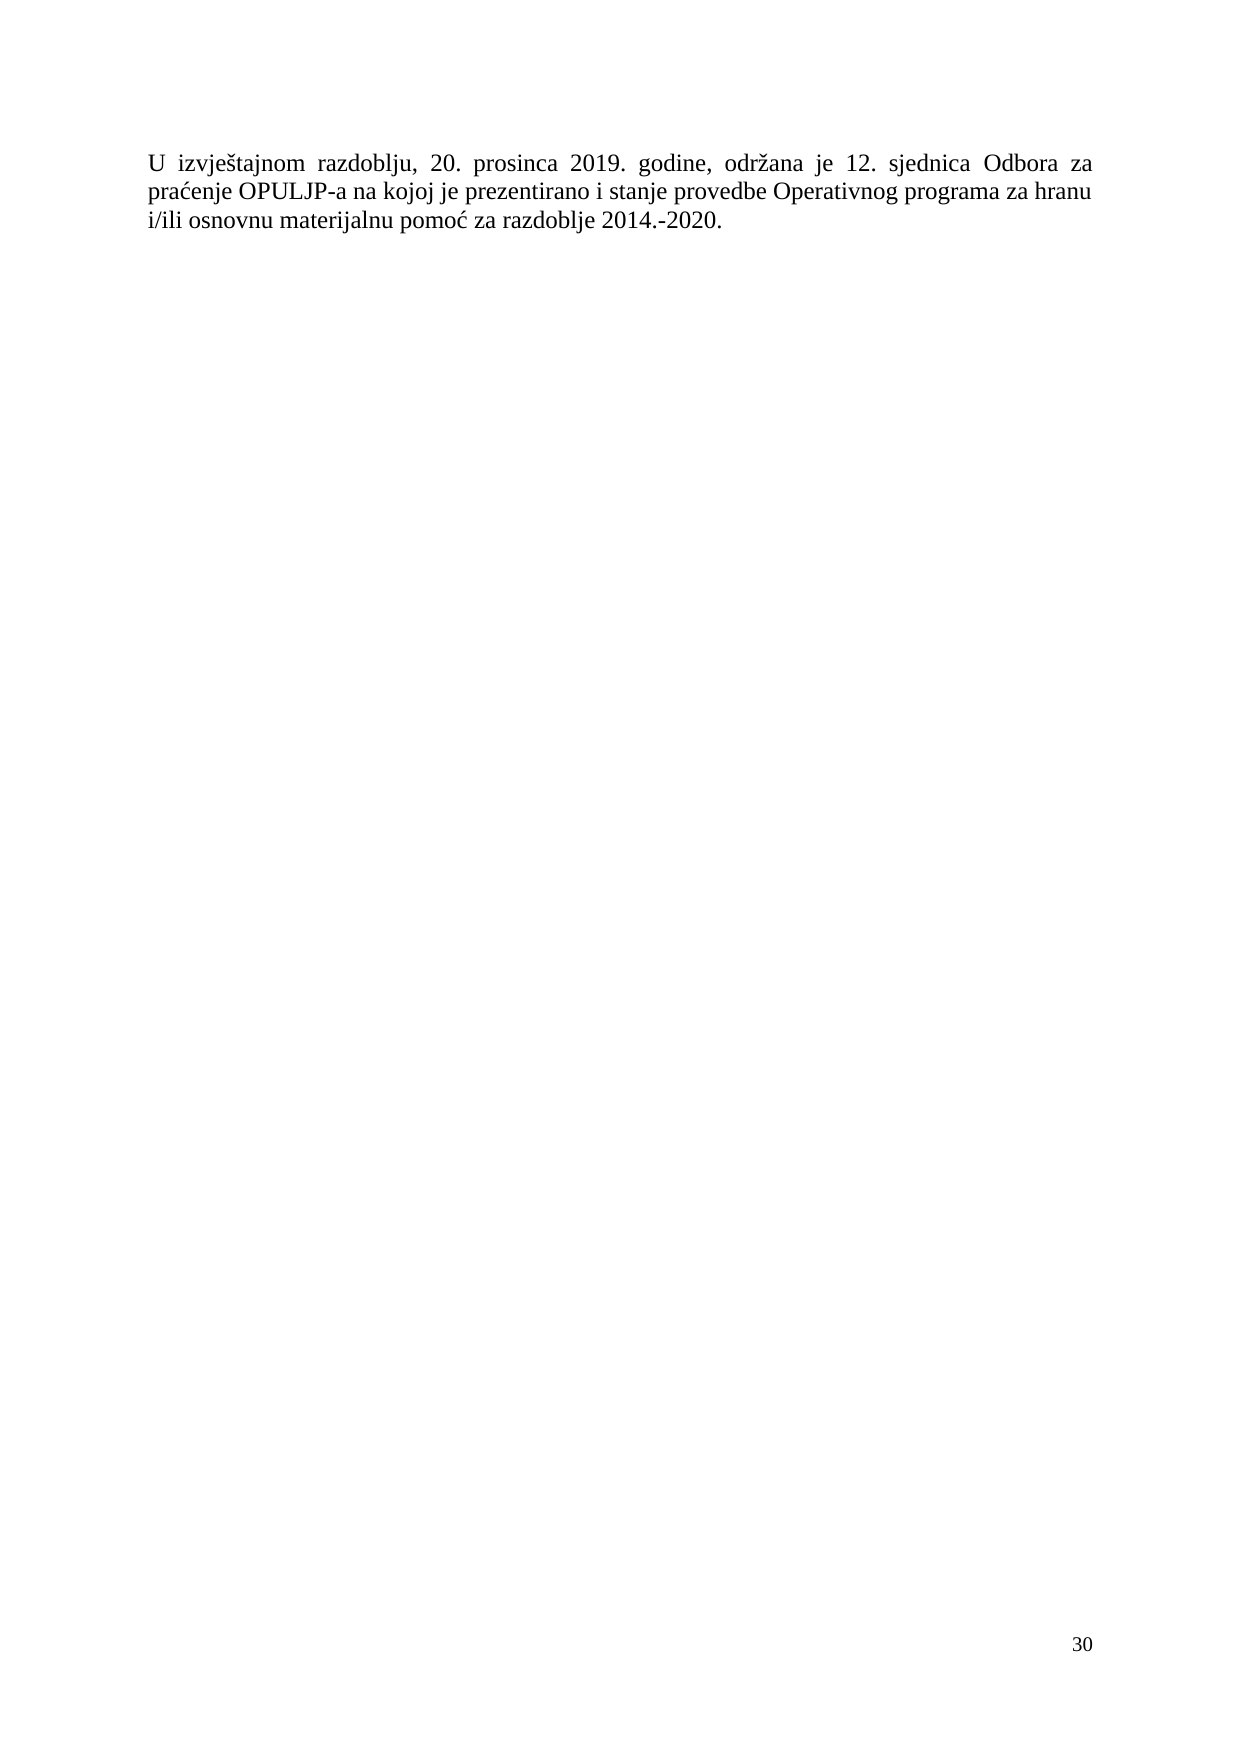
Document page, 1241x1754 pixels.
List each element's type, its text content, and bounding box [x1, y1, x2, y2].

text U izvještajnom razdoblju, 20. prosinca 2019. godine, održana je 12. sjednica Odbora za praćenje OPULJP-a na kojoj je prezentirano i stanje provedbe Operativnog programa za hranu i/ili osnovnu materijalnu pomoć za razdoblje 2014.-2020. [148, 148, 1093, 234]
